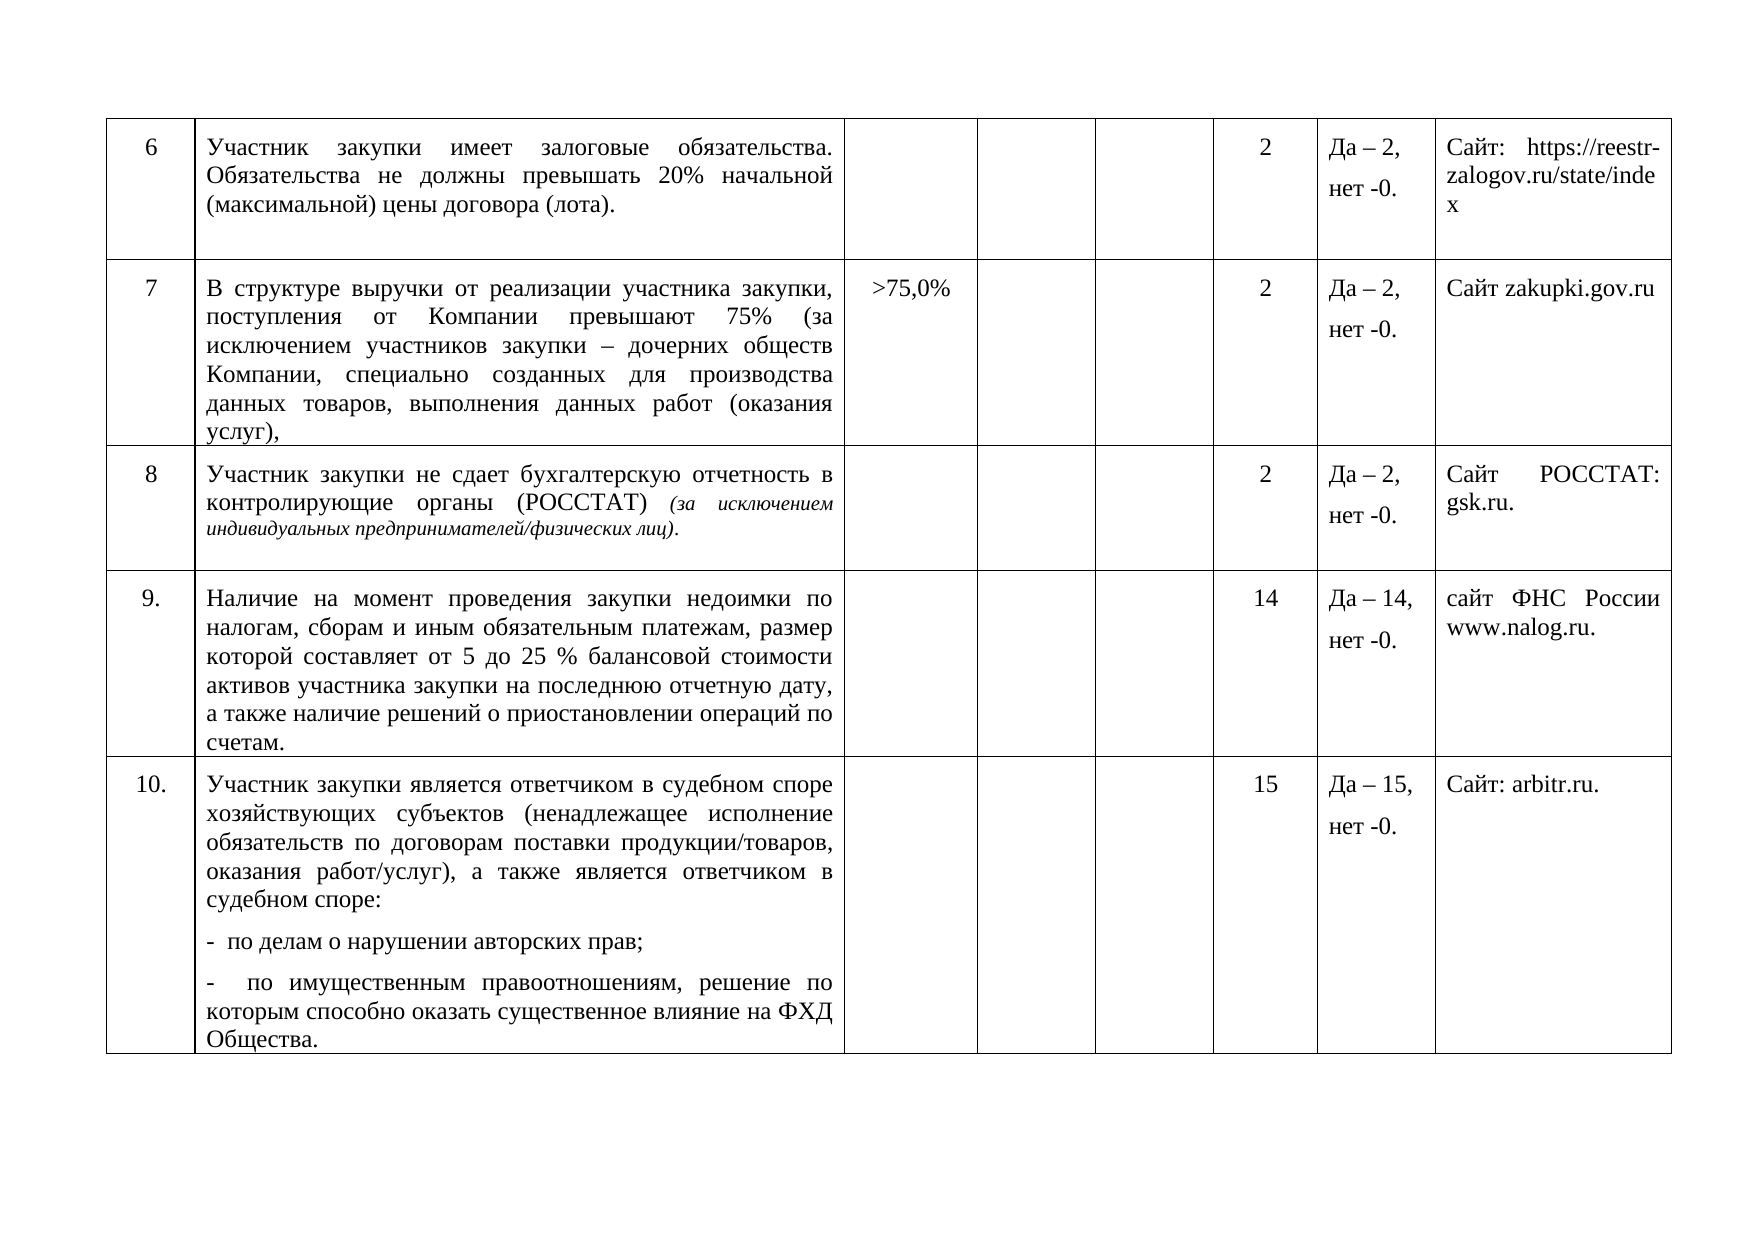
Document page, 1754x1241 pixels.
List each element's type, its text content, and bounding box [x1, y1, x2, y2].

table_cell Да – 2, нет -0. [1318, 260, 1435, 445]
table_cell Сайт zakupki.gov.ru [1436, 260, 1671, 445]
table_cell 2 [1214, 260, 1317, 445]
table_cell Участник закупки не сдает бухгалтерскую отчетность в контролирующие органы (РОССТАТ) (за исключением индивидуальных предпринимателей/физических лиц). [196, 446, 844, 570]
table_cell 15 [1214, 757, 1317, 1053]
table_cell Да – 15, нет -0. [1318, 757, 1435, 1053]
table_cell Сайт: https://reestr-zalogov.ru/state/index [1436, 119, 1671, 259]
table_cell >75,0% [845, 260, 977, 445]
table_cell Да – 2, нет -0. [1318, 446, 1435, 570]
table_cell [978, 446, 1095, 570]
table_cell Да – 2, нет -0. [1318, 119, 1435, 259]
table_cell [1096, 446, 1213, 570]
table_cell 7 [107, 260, 194, 445]
table_cell [845, 446, 977, 570]
table_cell [845, 757, 977, 1053]
table_cell [978, 571, 1095, 756]
table_cell 14 [1214, 571, 1317, 756]
table_cell Сайт РОССТАТ: gsk.ru. [1436, 446, 1671, 570]
table_cell [1096, 571, 1213, 756]
table_cell [978, 260, 1095, 445]
table_cell Да – 14, нет -0. [1318, 571, 1435, 756]
table_cell [978, 757, 1095, 1053]
table_cell В структуре выручки от реализации участника закупки, поступления от Компании превышают 75% (за исключением участников закупки – дочерних обществ Компании, специально созданных для производства данных товаров, выполнения данных работ (оказания услуг), [196, 260, 844, 445]
table_cell [1096, 119, 1213, 259]
table_cell 10. [107, 757, 194, 1053]
table_cell 8 [107, 446, 194, 570]
table_cell 9. [107, 571, 194, 756]
table_cell [845, 571, 977, 756]
table_cell [845, 119, 977, 259]
table_cell 2 [1214, 119, 1317, 259]
table_cell [1096, 260, 1213, 445]
table_cell Участник закупки имеет залоговые обязательства. Обязательства не должны превышать 20% начальной (максимальной) цены договора (лота). [196, 119, 844, 259]
table_cell 2 [1214, 446, 1317, 570]
table_cell Сайт: arbitr.ru. [1436, 757, 1671, 1053]
table_cell сайт ФНС России www.nalog.ru. [1436, 571, 1671, 756]
table_cell [978, 119, 1095, 259]
table_cell 6 [107, 119, 194, 259]
table_cell [1096, 757, 1213, 1053]
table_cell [196, 757, 844, 1053]
table_cell Наличие на момент проведения закупки недоимки по налогам, сборам и иным обязательным платежам, размер которой составляет от 5 до 25 % балансовой стоимости активов участника закупки на последнюю отчетную дату, а также наличие решений о приостановлении операций по счетам. [196, 571, 844, 756]
